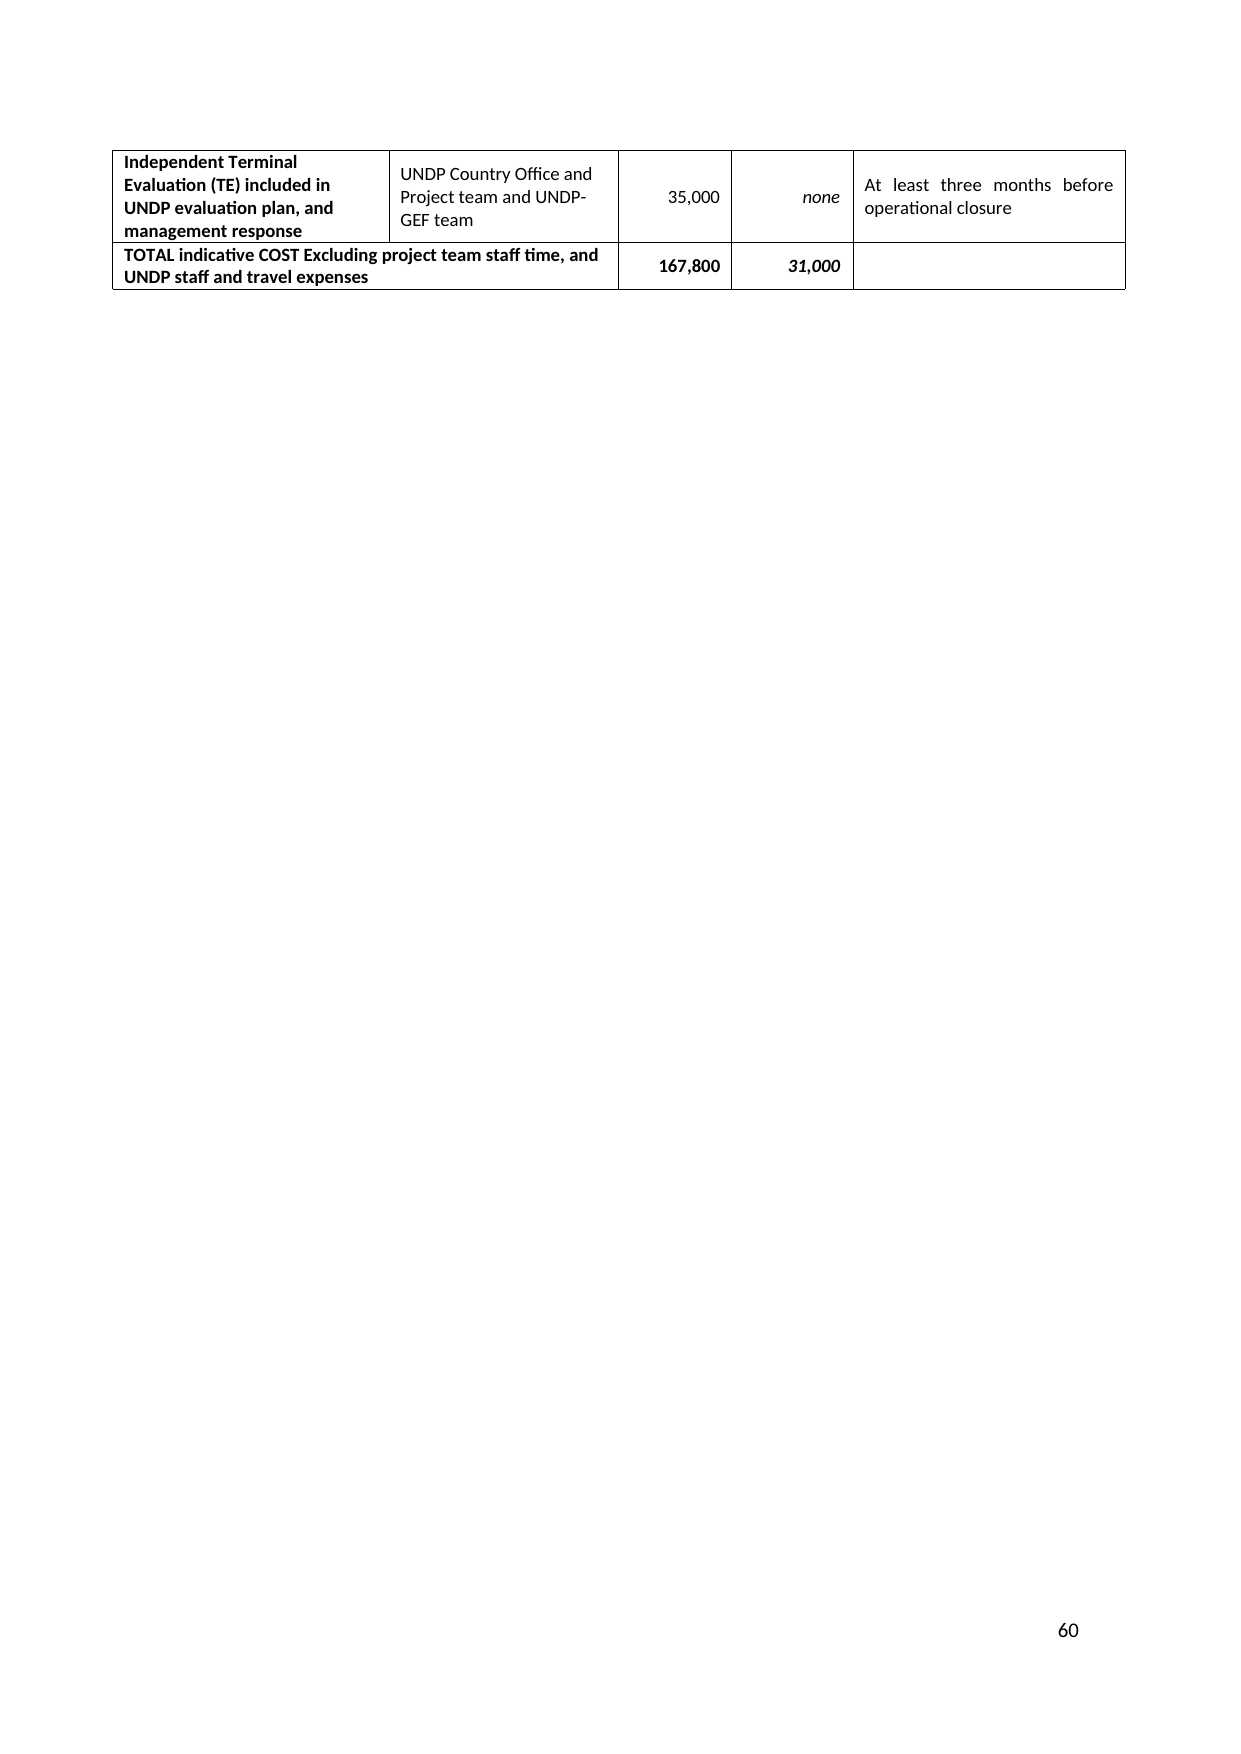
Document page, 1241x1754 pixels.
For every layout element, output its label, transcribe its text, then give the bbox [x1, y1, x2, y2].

table_cell 167,800 [619, 243, 731, 288]
table_cell TOTAL indicative COST Excluding project team staff time, and UNDP staff and travel expenses [113, 243, 618, 288]
table_cell Independent Terminal Evaluation (TE) included in UNDP evaluation plan, and management response [113, 151, 389, 242]
table_cell none [732, 151, 853, 242]
table_cell 31,000 [732, 243, 853, 288]
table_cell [390, 151, 618, 242]
table_cell 35,000 [619, 151, 731, 242]
table_cell [854, 243, 1125, 288]
table_cell At least three months before operational closure [854, 151, 1125, 242]
